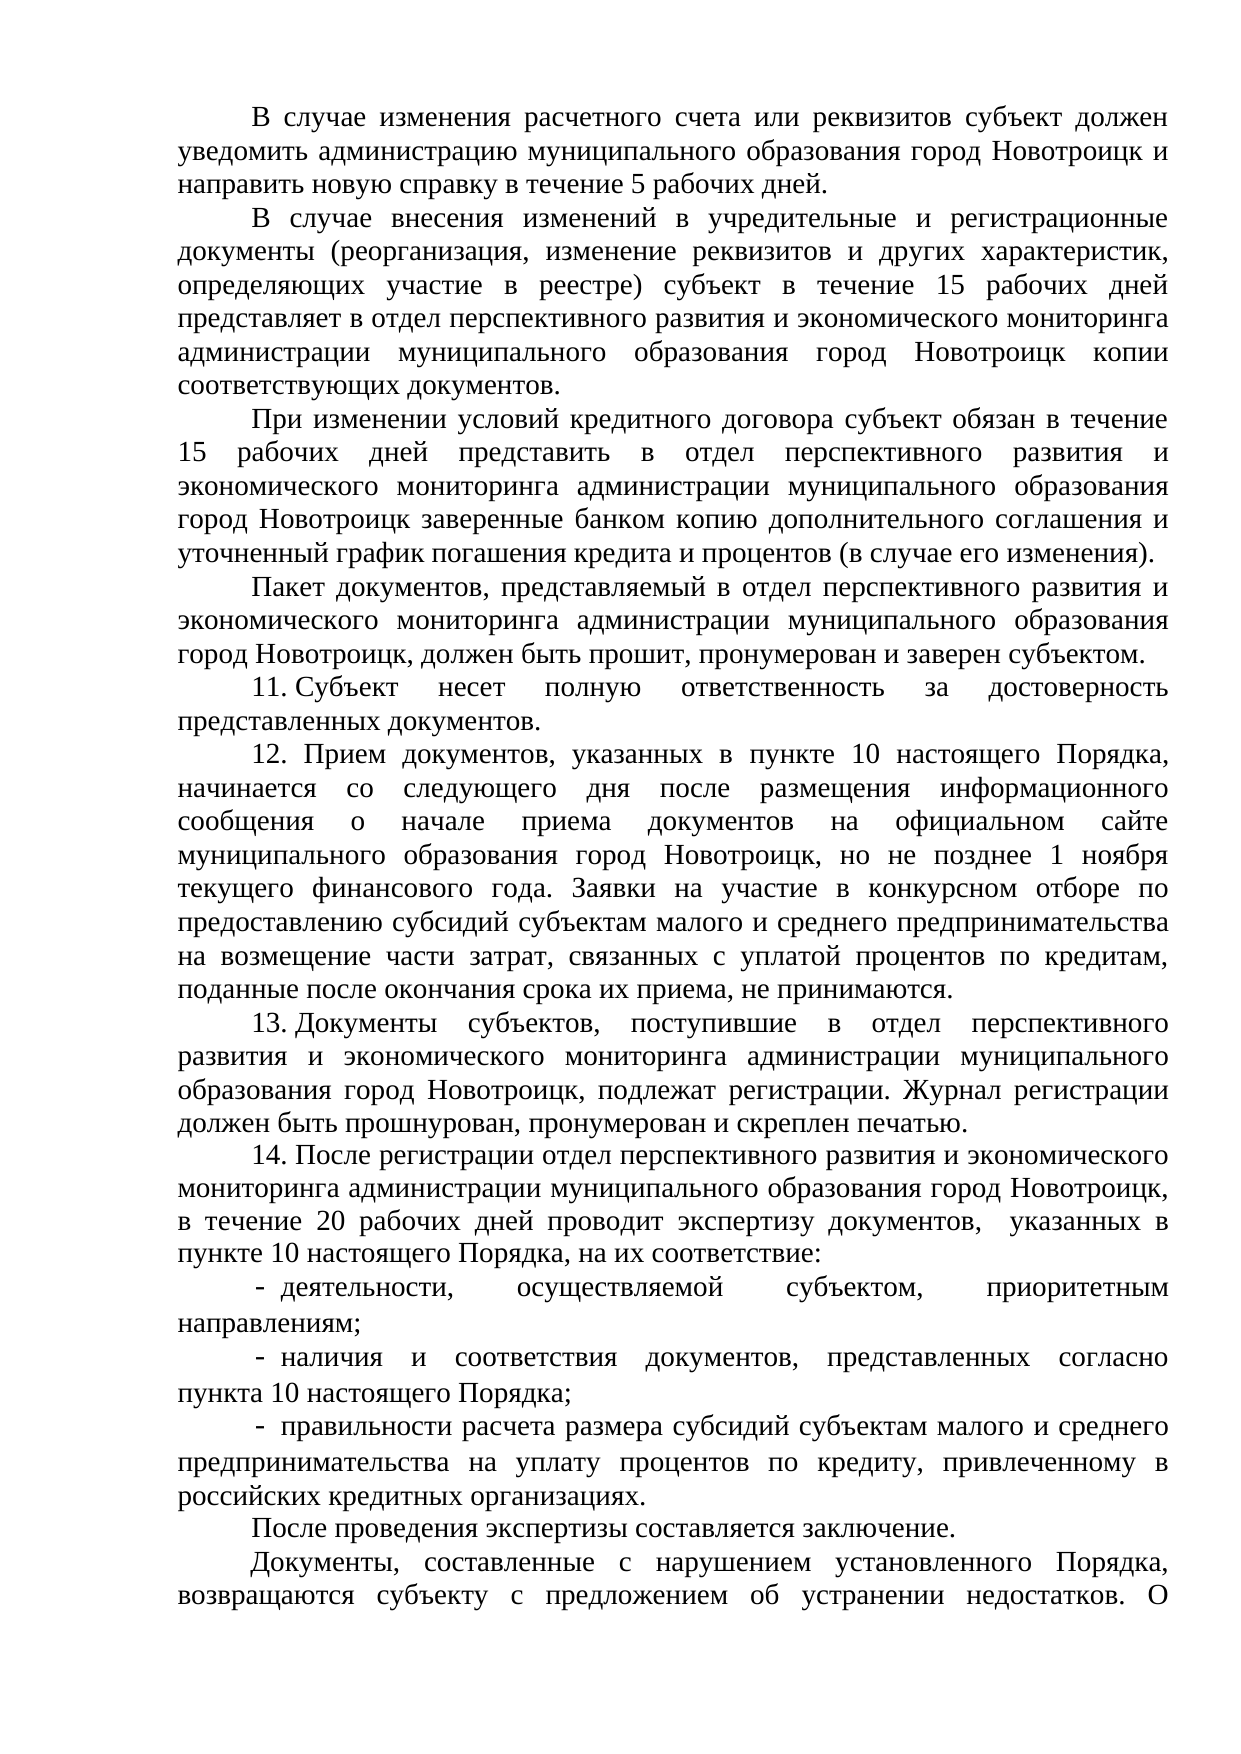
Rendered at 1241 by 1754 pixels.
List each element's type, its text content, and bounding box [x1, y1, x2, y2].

text После проведения экспертизы составляется заключение. [177, 1511, 1169, 1544]
text 14. После регистрации отдел перспективного развития и экономического мониторинга администрации муниципального образования город Новотроицк, в течение 20 рабочих дней проводит экспертизу документов, указанных в пункте 10 настоящего Порядка, на их соответствие: [177, 1139, 1169, 1269]
list правильности расчета размера субсидий субъектам малого и среднего предпринимательства на уплату процентов по кредиту, привлеченному в российских кредитных организациях. [177, 1408, 1169, 1511]
text В случае внесения изменений в учредительные и регистрационные документы (реорганизация, изменение реквизитов и других характеристик, определяющих участие в реестре) субъект в течение 15 рабочих дней представляет в отдел перспективного развития и экономического мониторинга администрации муниципального образования город Новотроицк копии соответствующих документов. [177, 200, 1169, 401]
text При изменении условий кредитного договора субъект обязан в течение 15 рабочих дней представить в отдел перспективного развития и экономического мониторинга администрации муниципального образования город Новотроицк заверенные банком копию дополнительного соглашения и уточненный график погашения кредита и процентов (в случае его изменения). [177, 401, 1169, 569]
list наличия и соответствия документов, представленных согласно пункта 10 настоящего Порядка; [177, 1339, 1169, 1408]
text Пакет документов, представляемый в отдел перспективного развития и экономического мониторинга администрации муниципального образования город Новотроицк, должен быть прошит, пронумерован и заверен субъектом. [177, 569, 1169, 669]
text 11. Субъект несет полную ответственность за достоверность представленных документов. [177, 669, 1169, 736]
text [177, 1544, 1169, 1611]
list деятельности, осуществляемой субъектом, приоритетным направлениям; [177, 1269, 1169, 1339]
text 12. Прием документов, указанных в пункте 10 настоящего Порядка, начинается со следующего дня после размещения информационного сообщения о начале приема документов на официальном сайте муниципального образования город Новотроицк, но не позднее 1 ноября текущего финансового года. Заявки на участие в конкурсном отборе по предоставлению субсидий субъектам малого и среднего предпринимательства на возмещение части затрат, связанных с уплатой процентов по кредитам, поданные после окончания срока их приема, не принимаются. [177, 736, 1169, 1005]
text В случае изменения расчетного счета или реквизитов субъект должен уведомить администрацию муниципального образования город Новотроицк и направить новую справку в течение 5 рабочих дней. [177, 99, 1169, 200]
text 13. Документы субъектов, поступившие в отдел перспективного развития и экономического мониторинга администрации муниципального образования город Новотроицк, подлежат регистрации. Журнал регистрации должен быть прошнурован, пронумерован и скреплен печатью. [177, 1005, 1169, 1139]
